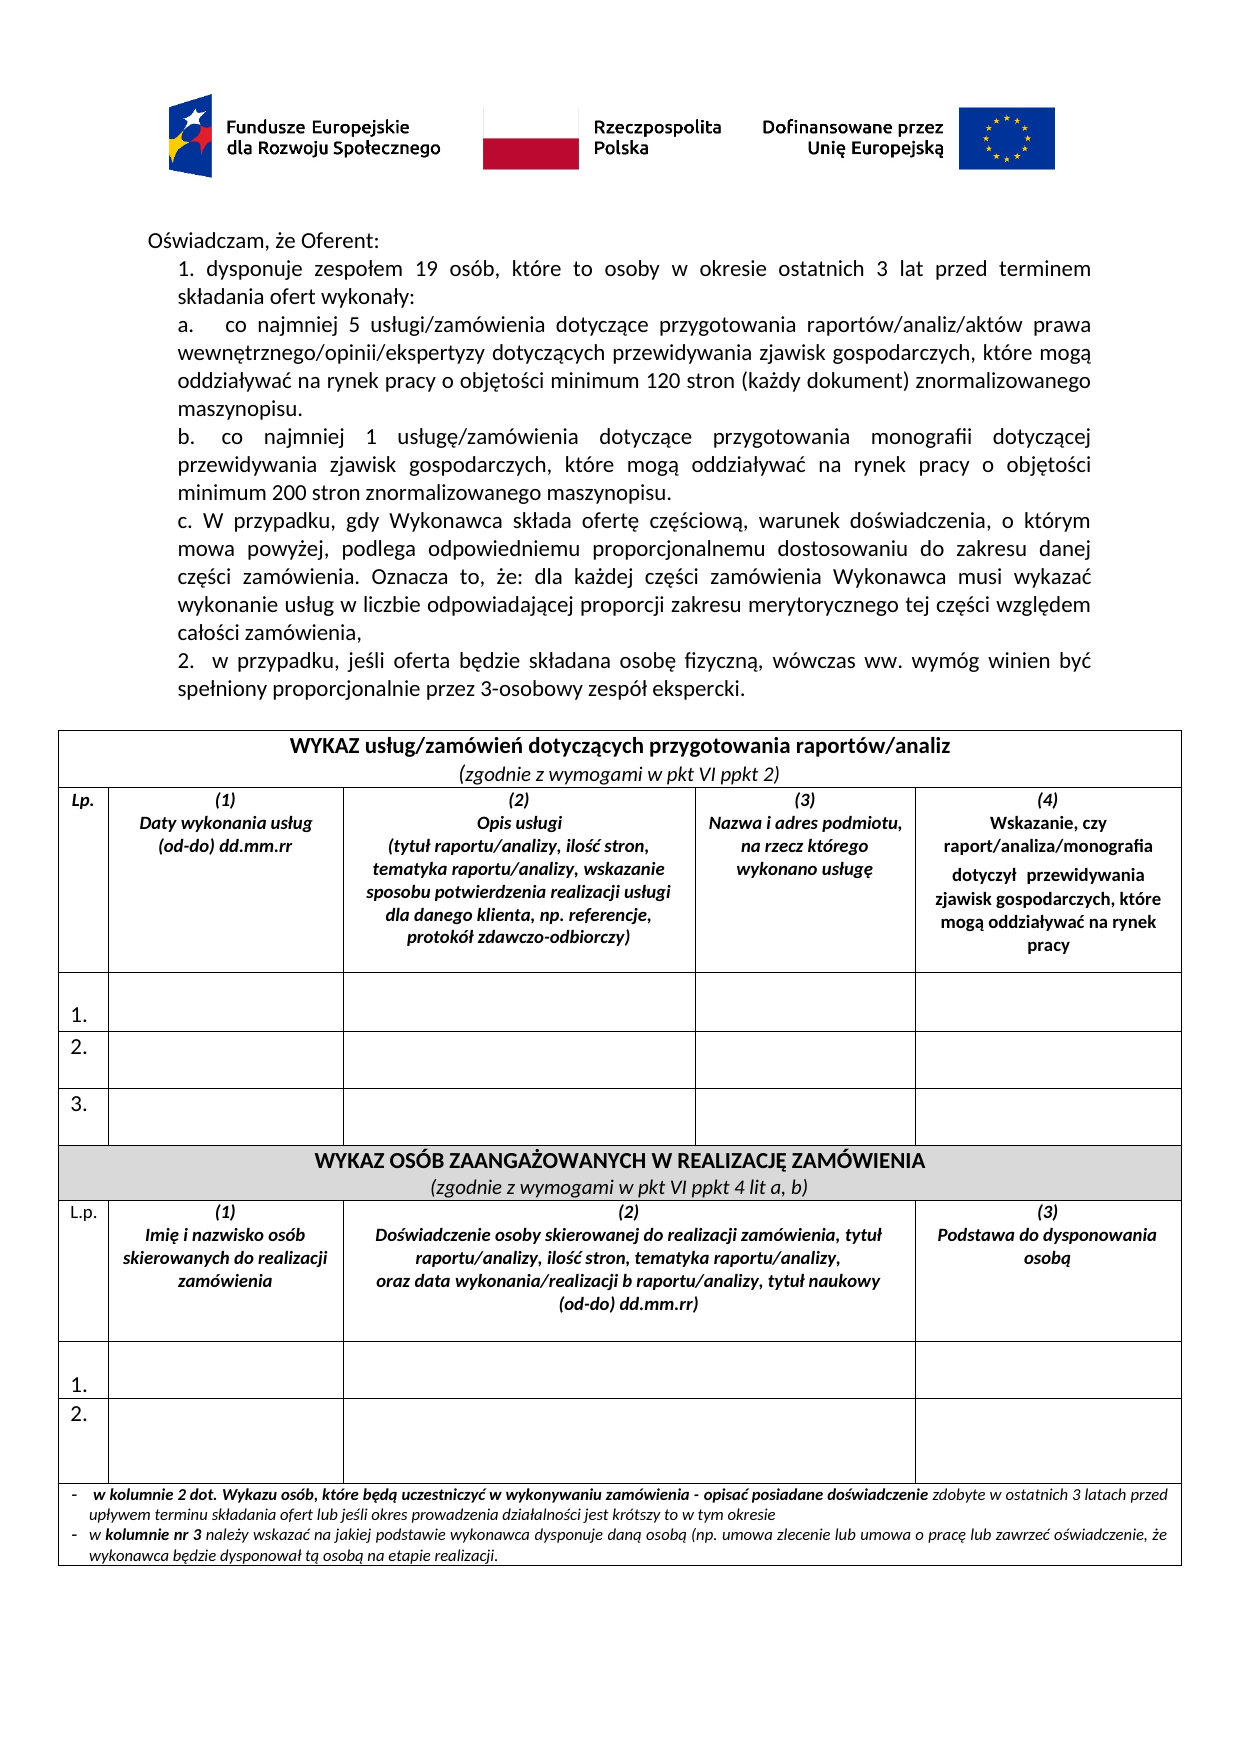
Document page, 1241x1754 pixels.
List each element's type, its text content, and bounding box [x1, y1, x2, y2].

table_cell [916, 1399, 1181, 1483]
table_cell 1. [59, 1342, 108, 1398]
table_cell (1) Daty wykonania usług (od-do) dd.mm.rr [109, 788, 343, 972]
table_cell w kolumnie 2 dot. Wykazu osób, które będą uczestniczyć w wykonywaniu zamówienia - opisać posiadane doświadczenie zdobyte w ostatnich 3 latach przed upływem terminu składania ofert lub jeśli okres prowadzenia działalności jest krótszy to w tym okresie w kolumnie nr 3 należy wskazać na jakiej podstawie wykonawca dysponuje daną osobą (np. umowa zlecenie lub umowa o pracę lub zawrzeć oświadczenie, że wykonawca będzie dysponował tą osobą na etapie realizacji. [59, 1484, 1181, 1565]
table_cell [109, 1089, 343, 1145]
table_cell (3) Nazwa i adres podmiotu, na rzecz którego wykonano usługę [696, 788, 915, 972]
table_cell [109, 973, 343, 1031]
table_cell [916, 1089, 1181, 1145]
table_cell (4) Wskazanie, czy raport/analiza/monografia dotyczył przewidywania zjawisk gospodarczych, które mogą oddziaływać na rynek pracy [916, 788, 1181, 972]
table_cell (1) Imię i nazwisko osób skierowanych do realizacji zamówienia [109, 1201, 343, 1341]
table_cell [696, 1032, 915, 1088]
text Oświadczam, że Oferent: [148, 226, 1093, 254]
list b. co najmniej 1 usługę/zamówienia dotyczące przygotowania monografii dotyczącej przewidywania zjawisk gospodarczych, które mogą oddziaływać na rynek pracy o objętości minimum 200 stron znormalizowanego maszynopisu. [177, 422, 1093, 506]
list c. W przypadku, gdy Wykonawca składa ofertę częściową, warunek doświadczenia, o którym mowa powyżej, podlega odpowiedniemu proporcjonalnemu dostosowaniu do zakresu danej części zamówienia. Oznacza to, że: dla każdej części zamówienia Wykonawca musi wykazać wykonanie usług w liczbie odpowiadającej proporcji zakresu merytorycznego tej części względem całości zamówienia, [177, 506, 1093, 646]
table_cell [696, 1089, 915, 1145]
table_cell [344, 973, 695, 1031]
table_header WYKAZ usług/zamówień dotyczących przygotowania raportów/analiz (zgodnie z wymogami w pkt VI ppkt 2) [59, 731, 1181, 787]
table_cell 2. [59, 1399, 108, 1483]
table_cell 2. [59, 1032, 108, 1088]
table_cell [696, 973, 915, 1031]
table_cell 1. [59, 973, 108, 1031]
list a. co najmniej 5 usługi/zamówienia dotyczące przygotowania raportów/analiz/aktów prawa wewnętrznego/opinii/ekspertyzy dotyczących przewidywania zjawisk gospodarczych, które mogą oddziaływać na rynek pracy o objętości minimum 120 stron (każdy dokument) znormalizowanego maszynopisu. [177, 310, 1093, 422]
table_cell [109, 1399, 343, 1483]
table_cell Lp. [59, 788, 108, 972]
table_cell (3) Podstawa do dysponowania osobą [916, 1201, 1181, 1341]
table_cell [344, 1342, 915, 1398]
table_cell 3. [59, 1089, 108, 1145]
list 1. dysponuje zespołem 19 osób, które to osoby w okresie ostatnich 3 lat przed terminem składania ofert wykonały: [177, 254, 1093, 310]
table_cell WYKAZ OSÓB ZAANGAŻOWANYCH W REALIZACJĘ ZAMÓWIENIA (zgodnie z wymogami w pkt VI ppkt 4 lit a, b) [59, 1146, 1181, 1200]
list 2. w przypadku, jeśli oferta będzie składana osobę fizyczną, wówczas ww. wymóg winien być spełniony proporcjonalnie przez 3-osobowy zespół ekspercki. [177, 646, 1093, 702]
table_cell L.p. [59, 1201, 108, 1341]
table_cell [344, 1089, 695, 1145]
picture [147, 73, 1075, 198]
table_cell [109, 1342, 343, 1398]
table_cell [916, 1032, 1181, 1088]
table_cell [344, 1399, 915, 1483]
table_cell [916, 1342, 1181, 1398]
table_cell [109, 1032, 343, 1088]
table_cell (2) Doświadczenie osoby skierowanej do realizacji zamówienia, tytuł raportu/analizy, ilość stron, tematyka raportu/analizy, oraz data wykonania/realizacji b raportu/analizy, tytuł naukowy (od-do) dd.mm.rr) [344, 1201, 915, 1341]
table_cell [916, 973, 1181, 1031]
table_cell (2) Opis usługi (tytuł raportu/analizy, ilość stron, tematyka raportu/analizy, wskazanie sposobu potwierdzenia realizacji usługi dla danego klienta, np. referencje, protokół zdawczo-odbiorczy) [344, 788, 695, 972]
table_cell [344, 1032, 695, 1088]
